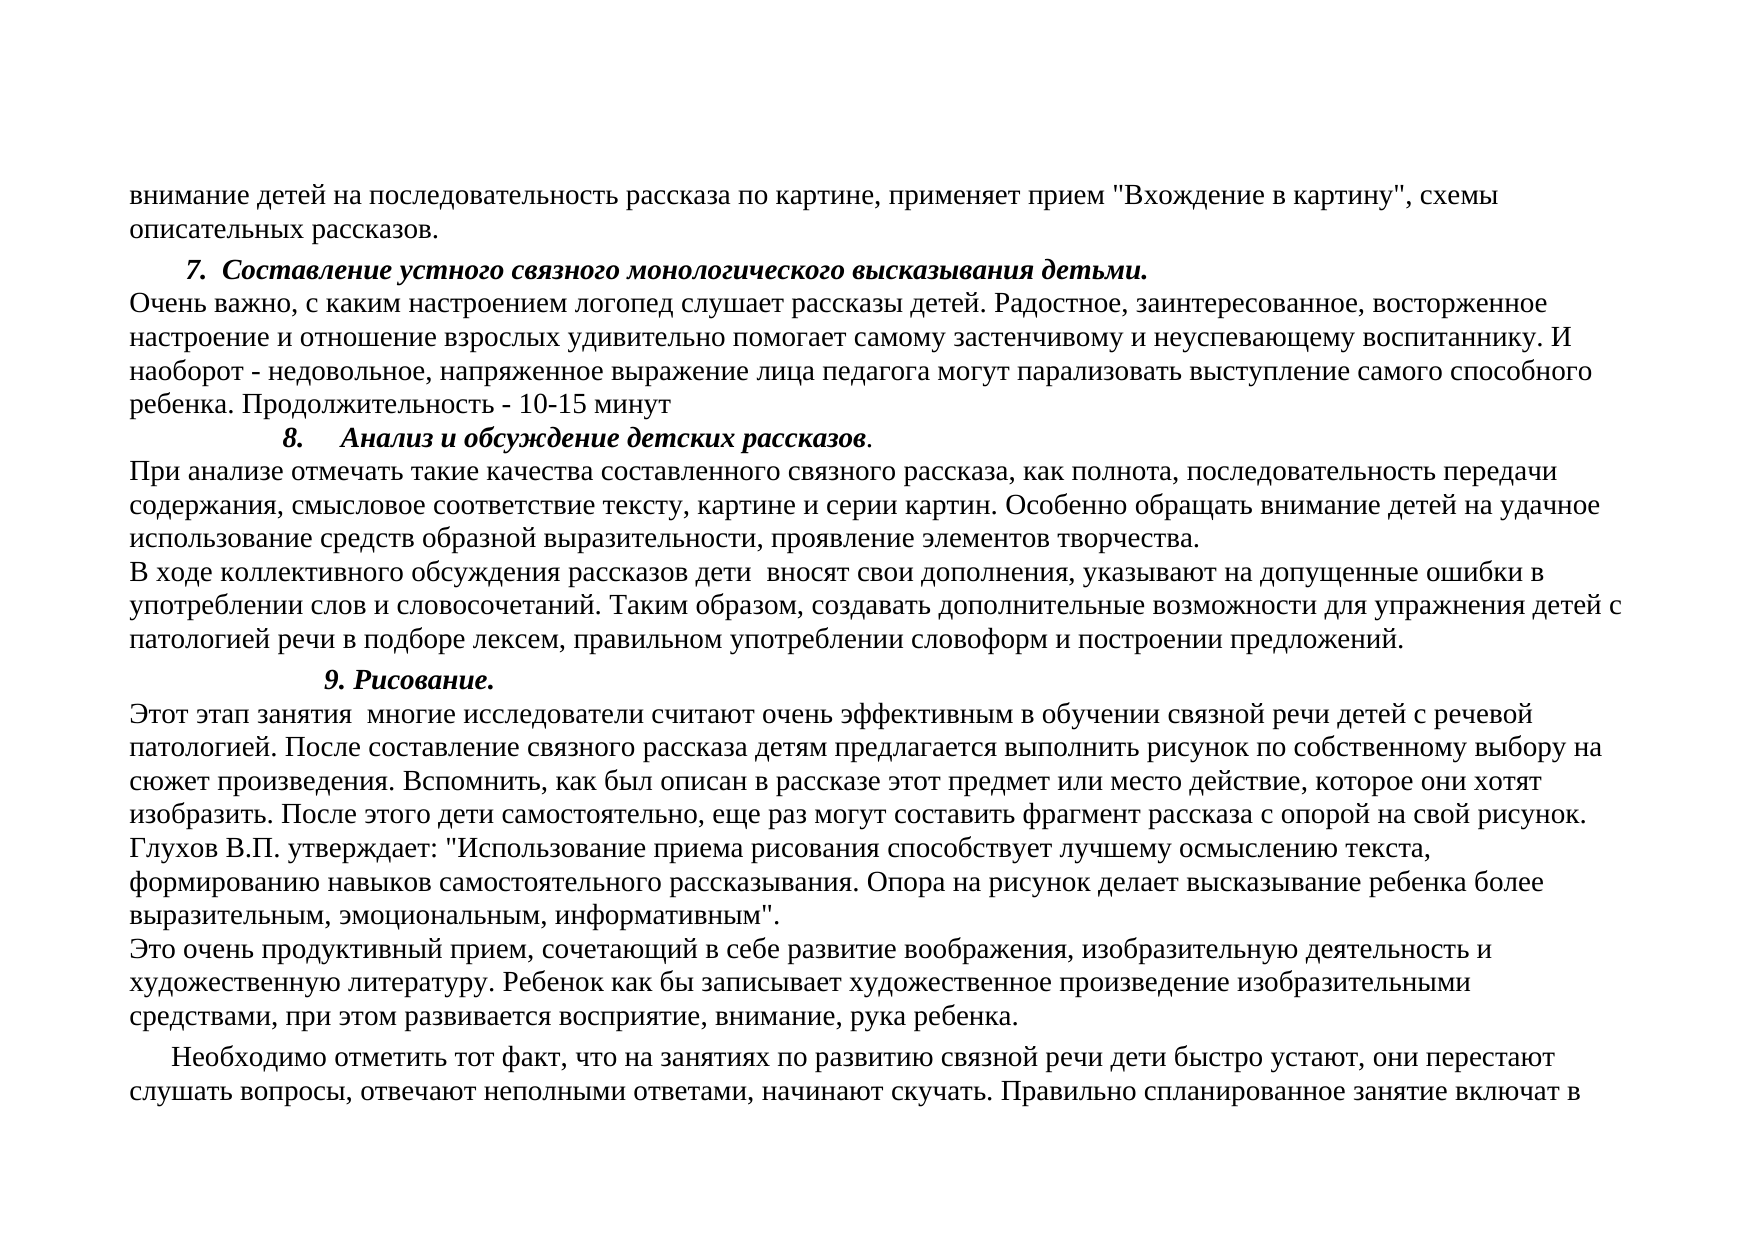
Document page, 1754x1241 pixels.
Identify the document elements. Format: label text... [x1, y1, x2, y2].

text 9. Рисование. Этот этап занятия многие исследователи считают очень эффективным в обучении связной речи детей с речевой патологией. После составление связного рассказа детям предлагается выполнить рисунок по собственному выбору на сюжет произведения. Вспомнить, как был описан в рассказе этот предмет или место действие, которое они хотят изобразить. После этого дети самостоятельно, еще раз могут составить фрагмент рассказа с опорой на свой рисунок. Глухов В.П. утверждает: "Использование приема рисования способствует лучшему осмыслению текста, формированию навыков самостоятельного рассказывания. Опора на рисунок делает высказывание ребенка более выразительным, эмоциональным, информативным". Это очень продуктивный прием, сочетающий в себе развитие воображения, изобразительную деятельность и художественную литературу. Ребенок как бы записывает художественное произведение изобразительными средствами, при этом развивается восприятие, внимание, рука ребенка. [129, 662, 1625, 1031]
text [129, 177, 1625, 244]
text 7. Составление устного связного монологического высказывания детьми. Очень важно, с каким настроением логопед слушает рассказы детей. Радостное, заинтересованное, восторженное настроение и отношение взрослых удивительно помогает самому застенчивому и неуспевающему воспитаннику. И наоборот - недовольное, напряженное выражение лица педагога могут парализовать выступление самого способного ребенка. Продолжительность - 10-15 минут 8. Анализ и обсуждение детских рассказов. При анализе отмечать такие качества составленного связного рассказа, как полнота, последовательность передачи содержания, смысловое соответствие тексту, картине и серии картин. Особенно обращать внимание детей на удачное использование средств образной выразительности, проявление элементов творчества. В ходе коллективного обсуждения рассказов дети вносят свои дополнения, указывают на допущенные ошибки в употреблении слов и словосочетаний. Таким образом, создавать дополнительные возможности для упражнения детей с патологией речи в подборе лексем, правильном употреблении словоформ и построении предложений. [129, 252, 1625, 654]
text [129, 1039, 1625, 1106]
